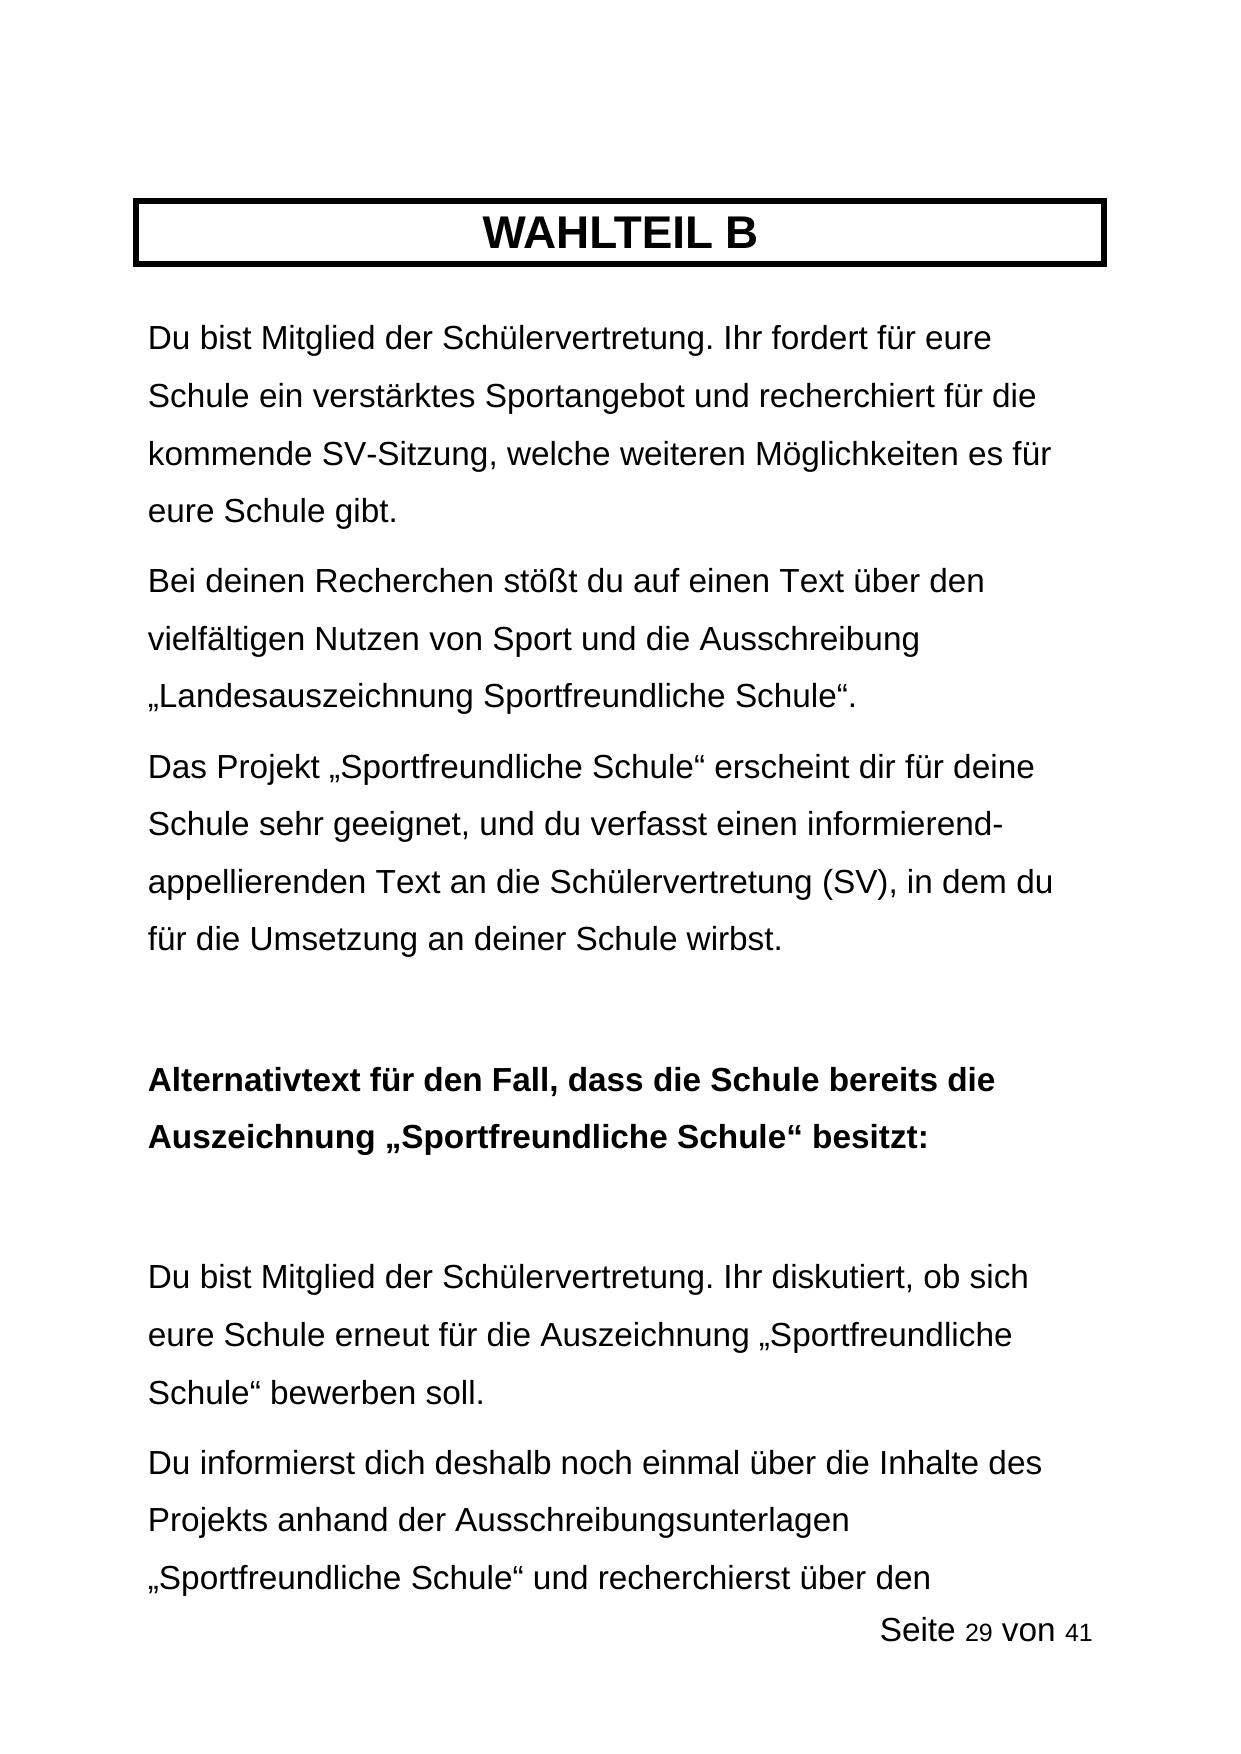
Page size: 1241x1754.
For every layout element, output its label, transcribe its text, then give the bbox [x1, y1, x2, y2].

text Alternativtext für den Fall, dass die Schule bereits die Auszeichnung „Sportfreundliche Schule“ besitzt: [148, 1060, 1092, 1156]
text Bei deinen Recherchen stößt du auf einen Text über den vielfältigen Nutzen von Sport und die Ausschreibung „Landesauszeichnung Sportfreundliche Schule“. [148, 561, 1092, 715]
text Das Projekt „Sportfreundliche Schule“ erscheint dir für deine Schule sehr geeignet, und du verfasst einen informierend-appellierenden Text an die Schülervertretung (SV), in dem du für die Umsetzung an deiner Schule wirbst. [148, 747, 1092, 958]
text Du bist Mitglied der Schülervertretung. Ihr fordert für eure Schule ein verstärktes Sportangebot und recherchiert für die kommende SV-Sitzung, welche weiteren Möglichkeiten es für eure Schule gibt. [148, 318, 1092, 530]
text Du bist Mitglied der Schülervertretung. Ihr diskutiert, ob sich eure Schule erneut für die Auszeichnung „Sportfreundliche Schule“ bewerben soll. [148, 1257, 1092, 1411]
subtitle WAHLTEIL B [139, 204, 1101, 261]
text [148, 1443, 1092, 1596]
